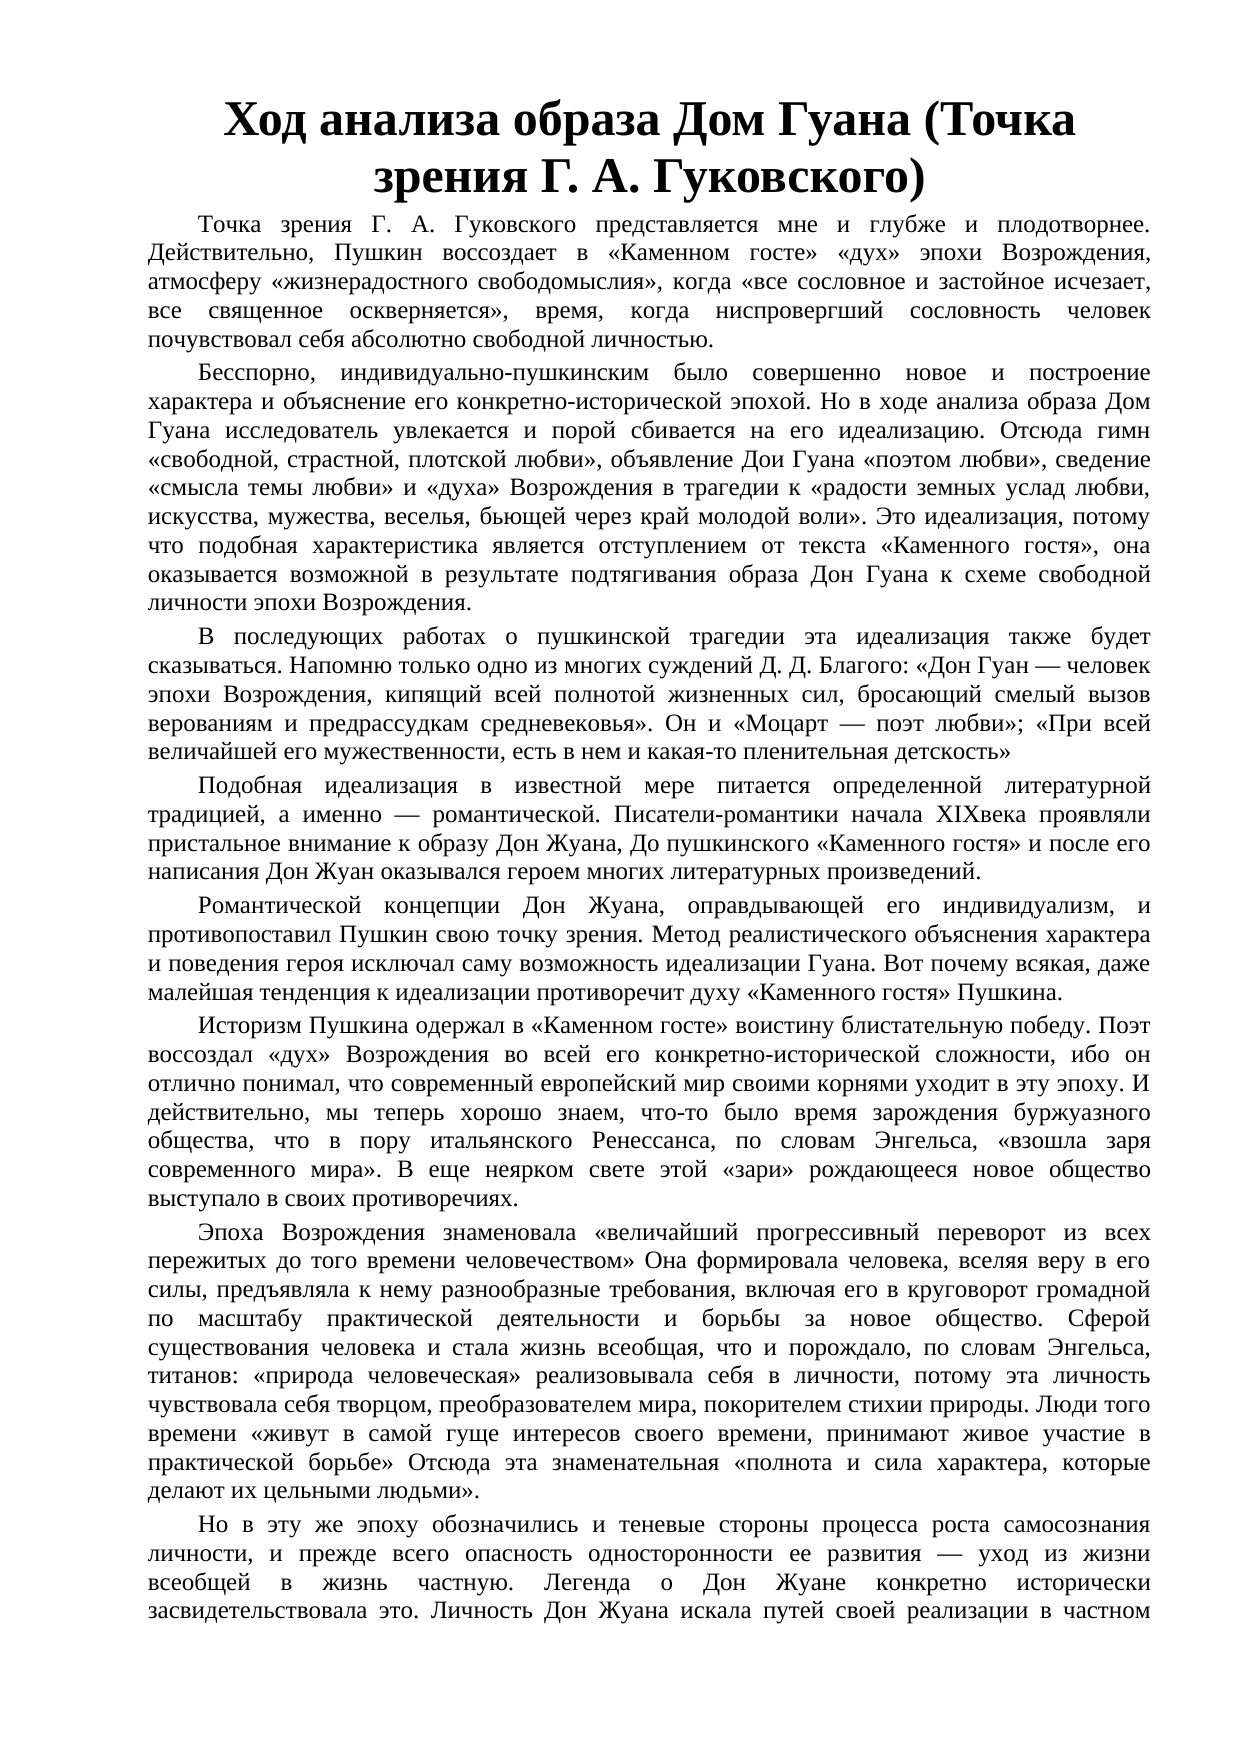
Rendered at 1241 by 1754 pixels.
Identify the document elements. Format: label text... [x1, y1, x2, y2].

text Точка зрения Г. А. Гуковского представляется мне и глубже и плодотворнее. Действительно, Пушкин воссоздает в «Каменном госте» «дух» эпохи Возрождения, атмосферу «жизнерадостного свободомыслия», когда «все сословное и застойное исчезает, все священное оскверняется», время, когда ниспровергший сословность человек почувствовал себя абсолютно свободной личностью. [148, 209, 1152, 352]
text В последующих работах о пушкинской трагедии эта идеализация также будет сказываться. Напомню только одно из многих суждений Д. Д. Благого: «Дон Гуан — человек эпохи Возрождения, кипящий всей полнотой жизненных сил, бросающий смелый вызов верованиям и предрассудкам средневековья». Он и «Моцарт — поэт любви»; «При всей величайшей его мужественности, есть в нем и какая-то пленительная детскость» [148, 621, 1152, 765]
text Бесспорно, индивидуально-пушкинским было совершенно новое и построение характера и объяснение его конкретно-исторической эпохой. Но в ходе анализа образа Дом Гуана исследователь увлекается и порой сбивается на его идеализацию. Отсюда гимн «свободной, страстной, плотской любви», объявление Дои Гуана «поэтом любви», сведение «смысла темы любви» и «духа» Возрождения в трагедии к «радости земных услад любви, искусства, мужества, веселья, бьющей через край молодой воли». Это идеализация, потому что подобная характеристика является отступлением от текста «Каменного гостя», она оказывается возможной в результате подтягивания образа Дон Гуана к схеме свободной личности эпохи Возрождения. [148, 357, 1152, 616]
text Романтической концепции Дон Жуана, оправдывающей его индивидуализм, и противопоставил Пушкин свою точку зрения. Метод реалистического объяснения характера и поведения героя исключал саму возможность идеализации Гуана. Вот почему всякая, даже малейшая тенденция к идеализации противоречит духу «Каменного гостя» Пушкина. [148, 890, 1152, 1005]
text Подобная идеализация в известной мере питается определенной литературной традицией, а именно — романтической. Писатели-романтики начала XIXвека проявляли пристальное внимание к образу Дон Жуана, До пушкинского «Каменного гостя» и после его написания Дон Жуан оказывался героем многих литературных произведений. [148, 770, 1152, 885]
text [148, 1509, 1152, 1624]
text Историзм Пушкина одержал в «Каменном госте» воистину блистательную победу. Поэт воссоздал «дух» Возрождения во всей его конкретно-исторической сложности, ибо он отлично понимал, что современный европейский мир своими корнями уходит в эту эпоху. И действительно, мы теперь хорошо знаем, что-то было время зарождения буржуазного общества, что в пору итальянского Ренессанса, по словам Энгельса, «взошла заря современного мира». В еще неярком свете этой «зари» рождающееся новое общество выступало в своих противоречиях. [148, 1010, 1152, 1212]
subtitle Ход анализа образа Дом Гуана (Точка зрения Г. А. Гуковского) [148, 88, 1152, 203]
text Эпоха Возрождения знаменовала «величайший прогрессивный переворот из всех пережитых до того времени человечеством» Она формировала человека, вселяя веру в его силы, предъявляла к нему разнообразные требования, включая его в круговорот громадной по масштабу практической деятельности и борьбы за новое общество. Сферой существования человека и стала жизнь всеобщая, что и порождало, по словам Энгельса, титанов: «природа человеческая» реализовывала себя в личности, потому эта личность чувствовала себя творцом, преобразователем мира, покорителем стихии природы. Люди того времени «живут в самой гуще интересов своего времени, принимают живое участие в практической борьбе» Отсюда эта знаменательная «полнота и сила характера, которые делают их цельными людьми». [148, 1217, 1152, 1504]
